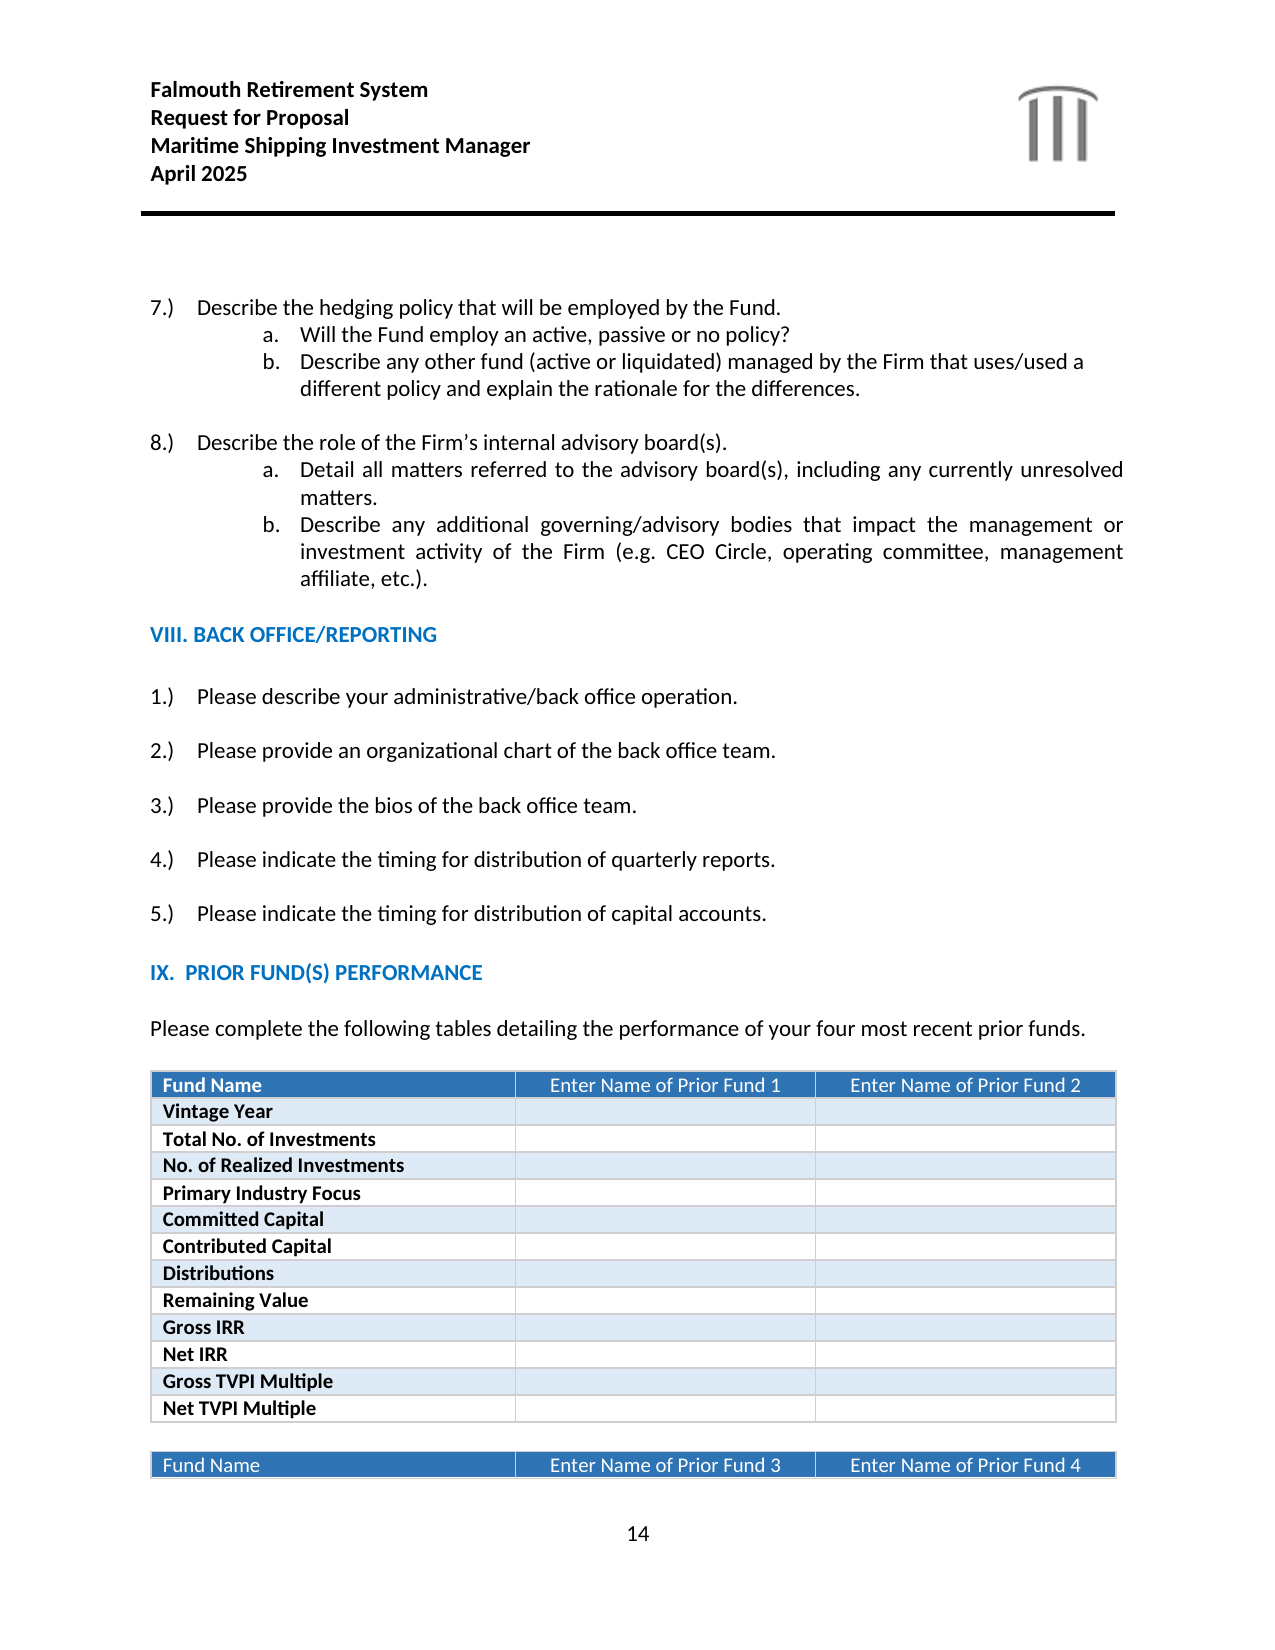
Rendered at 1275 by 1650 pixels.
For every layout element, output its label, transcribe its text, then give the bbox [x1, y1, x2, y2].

table_cell [816, 1207, 1115, 1232]
table_cell [516, 1153, 815, 1178]
table_header Enter Name of Prior Fund 4 [816, 1452, 1115, 1477]
table_header Enter Name of Prior Fund 3 [516, 1452, 815, 1477]
list Describe the hedging policy that will be employed by the Fund. [150, 294, 1125, 321]
table_cell Primary Industry Focus [152, 1180, 515, 1205]
picture [1016, 75, 1101, 175]
list Describe the role of the Firm’s internal advisory board(s). [150, 429, 1125, 456]
table_cell [516, 1099, 815, 1124]
table_cell Gross TVPI Multiple [152, 1369, 515, 1394]
table_cell Vintage Year [152, 1099, 515, 1124]
table_cell [816, 1396, 1115, 1421]
table_cell Contributed Capital [152, 1234, 515, 1259]
table_cell [816, 1180, 1115, 1205]
table_cell [816, 1261, 1115, 1286]
table_cell [516, 1315, 815, 1340]
table_cell [516, 1234, 815, 1259]
table_cell Committed Capital [152, 1207, 515, 1232]
list Please indicate the timing for distribution of capital accounts. [150, 900, 1125, 927]
table_header Fund Name [152, 1452, 515, 1477]
list Detail all matters referred to the advisory board(s), including any currently unresolved matters. [262, 456, 1125, 510]
table_cell [816, 1315, 1115, 1340]
subtitle VIII. BACK OFFICE/REPORTING [150, 620, 1125, 648]
table_cell Net IRR [152, 1342, 515, 1367]
table_cell No. of Realized Investments [152, 1153, 515, 1178]
list Describe any other fund (active or liquidated) managed by the Firm that uses/used a different policy and explain the rationale for the differences. [262, 348, 1125, 402]
table_header Enter Name of Prior Fund 1 [516, 1072, 815, 1097]
table_cell [816, 1153, 1115, 1178]
list Please indicate the timing for distribution of quarterly reports. [150, 846, 1125, 873]
list Please provide an organizational chart of the back office team. [150, 737, 1125, 764]
table_cell [816, 1369, 1115, 1394]
text Please complete the following tables detailing the performance of your four most recent prior funds. [150, 1014, 1125, 1042]
subtitle IX. PRIOR FUND(S) PERFORMANCE [150, 958, 1125, 986]
table_cell [816, 1288, 1115, 1313]
table_cell [816, 1126, 1115, 1151]
table_header Fund Name [152, 1072, 515, 1097]
table_cell [516, 1369, 815, 1394]
table_cell [816, 1342, 1115, 1367]
table_cell [516, 1207, 815, 1232]
table_cell Total No. of Investments [152, 1126, 515, 1151]
table_cell Distributions [152, 1261, 515, 1286]
table_cell [816, 1099, 1115, 1124]
table_cell [816, 1234, 1115, 1259]
list Describe any additional governing/advisory bodies that impact the management or investment activity of the Firm (e.g. CEO Circle, operating committee, management affiliate, etc.). [262, 510, 1125, 592]
table_cell [516, 1288, 815, 1313]
table_cell Remaining Value [152, 1288, 515, 1313]
table_cell Net TVPI Multiple [152, 1396, 515, 1421]
table_cell [516, 1342, 815, 1367]
list Will the Fund employ an active, passive or no policy? [262, 321, 1125, 348]
table_cell [516, 1180, 815, 1205]
list Please describe your administrative/back office operation. [150, 683, 1125, 710]
table_cell [516, 1396, 815, 1421]
table_cell Gross IRR [152, 1315, 515, 1340]
table_cell [516, 1126, 815, 1151]
table_cell [516, 1261, 815, 1286]
table_header Enter Name of Prior Fund 2 [816, 1072, 1115, 1097]
list Please provide the bios of the back office team. [150, 791, 1125, 818]
